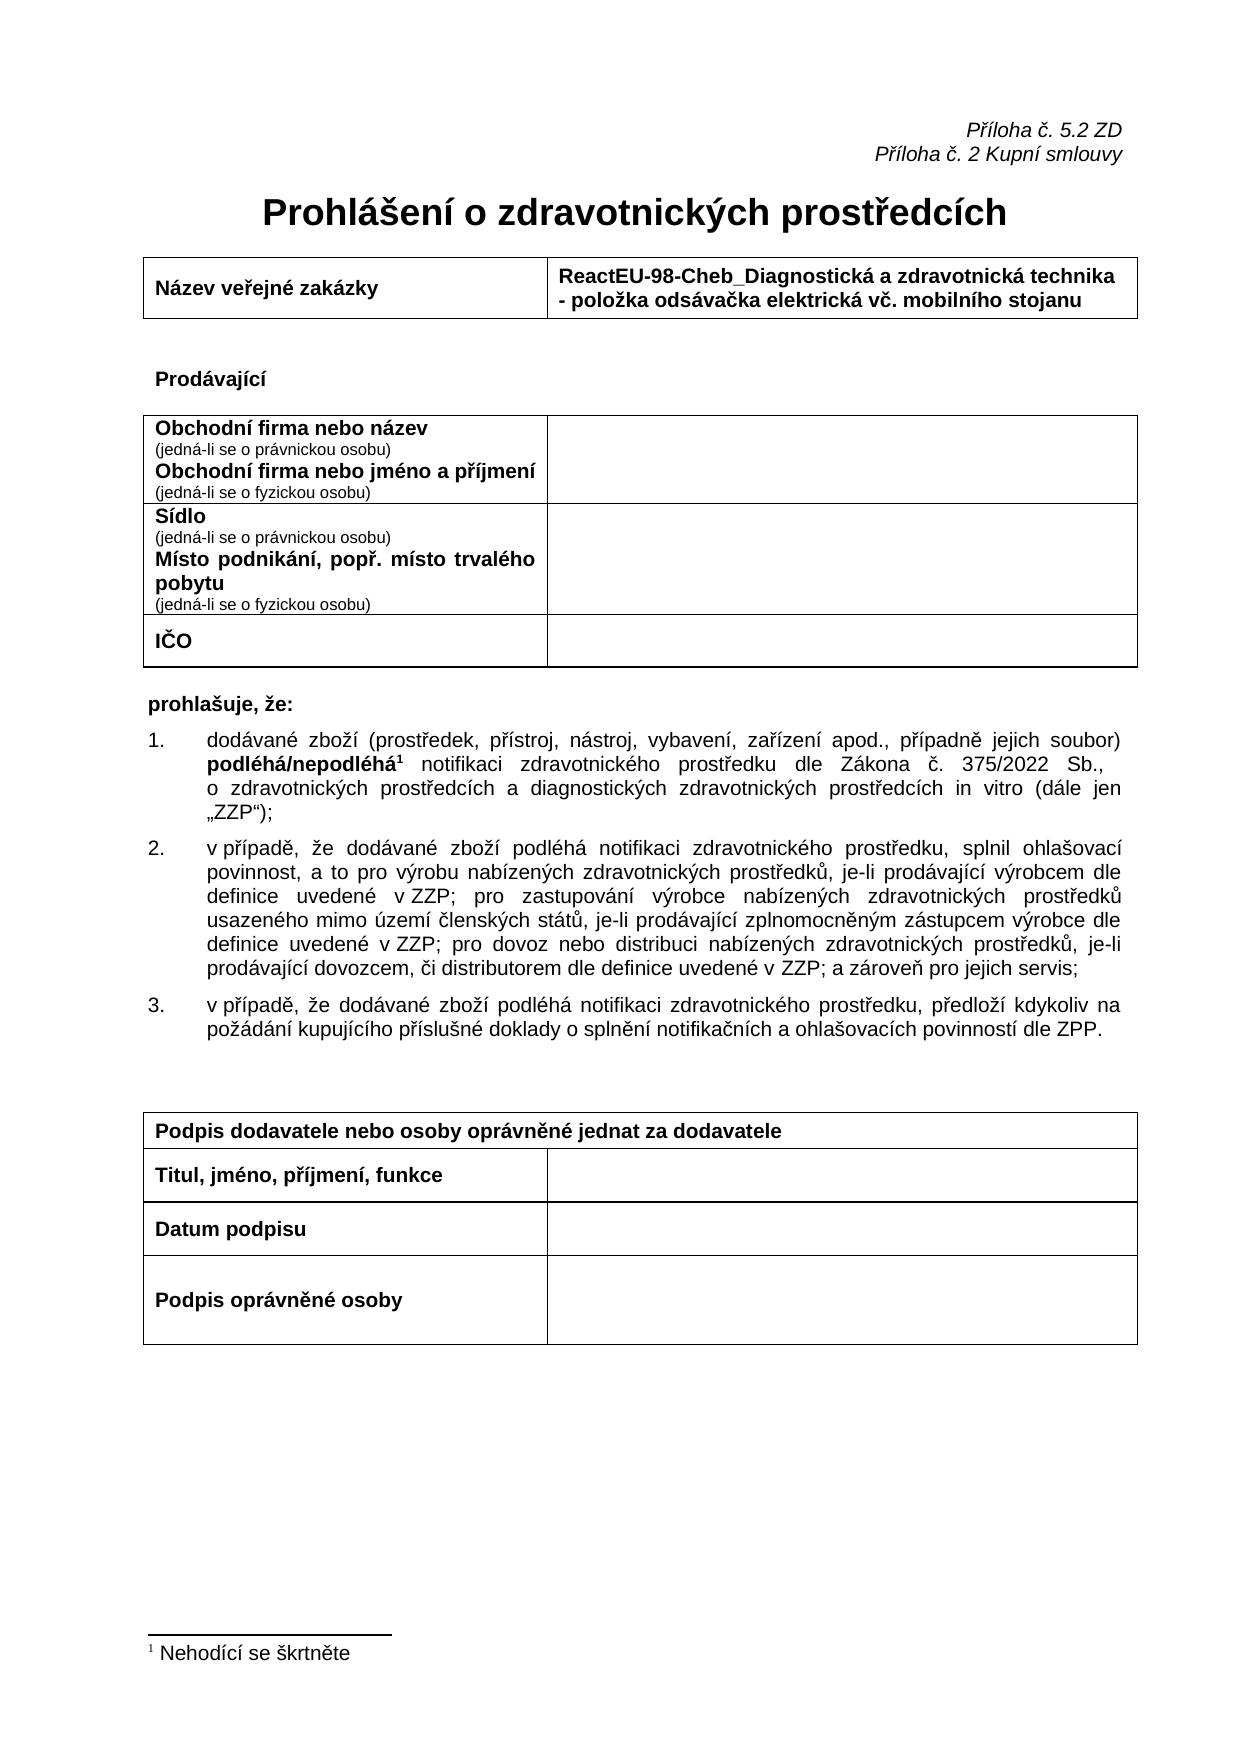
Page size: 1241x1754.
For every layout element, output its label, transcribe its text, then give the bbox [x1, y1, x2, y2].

text Příloha č. 2 Kupní smlouvy [148, 142, 1122, 166]
table_cell Sídlo (jedná-li se o právnickou osobu) Místo podnikání, popř. místo trvalého pobytu (jedná-li se o fyzickou osobu) [144, 504, 547, 614]
table_header Obchodní firma nebo název (jedná-li se o právnickou osobu) Obchodní firma nebo jméno a příjmení (jedná-li se o fyzickou osobu) [144, 416, 547, 502]
table_header ReactEU-98-Cheb_Diagnostická a zdravotnická technika - položka odsávačka elektrická vč. mobilního stojanu [548, 258, 1137, 318]
subtitle Prohlášení o zdravotnických prostředcích [148, 190, 1122, 233]
text prohlašuje, že: [148, 691, 1122, 715]
list v případě, že dodávané zboží podléhá notifikaci zdravotnického prostředku, předloží kdykoliv na požádání kupujícího příslušné doklady o splnění notifikačních a ohlašovacích povinností dle ZPP. [148, 992, 1122, 1040]
table_cell [548, 1256, 1137, 1344]
table_cell Datum podpisu [144, 1203, 547, 1254]
table_cell [548, 1203, 1137, 1254]
table_cell [548, 1149, 1137, 1201]
table_cell [548, 615, 1137, 666]
list dodávané zboží (prostředek, přístroj, nástroj, vybavení, zařízení apod., případně jejich soubor) podléhá/nepodléhá notifikaci zdravotnického prostředku dle Zákona č. 375/2022 Sb., o zdravotnických prostředcích a diagnostických zdravotnických prostředcích in vitro (dále jen „ZZP“); [148, 728, 1122, 824]
table_cell Podpis oprávněné osoby [144, 1256, 547, 1344]
table_cell IČO [144, 615, 547, 666]
text Příloha č. 5.2 ZD [148, 118, 1122, 142]
table_header [548, 416, 1137, 502]
table_cell Titul, jméno, příjmení, funkce [144, 1149, 547, 1201]
list v případě, že dodávané zboží podléhá notifikaci zdravotnického prostředku, splnil ohlašovací povinnost, a to pro výrobu nabízených zdravotnických prostředků, je-li prodávající výrobcem dle definice uvedené v ZZP; pro zastupování výrobce nabízených zdravotnických prostředků usazeného mimo území členských států, je-li prodávající zplnomocněným zástupcem výrobce dle definice uvedené v ZZP; pro dovoz nebo distribuci nabízených zdravotnických prostředků, je-li prodávající dovozcem, či distributorem dle definice uvedené v ZZP; a zároveň pro jejich servis; [148, 836, 1122, 980]
table_header Název veřejné zakázky [144, 258, 547, 318]
table_header Podpis dodavatele nebo osoby oprávněné jednat za dodavatele [144, 1113, 1137, 1148]
table_cell [548, 504, 1137, 614]
text Prodávající [155, 367, 1122, 391]
